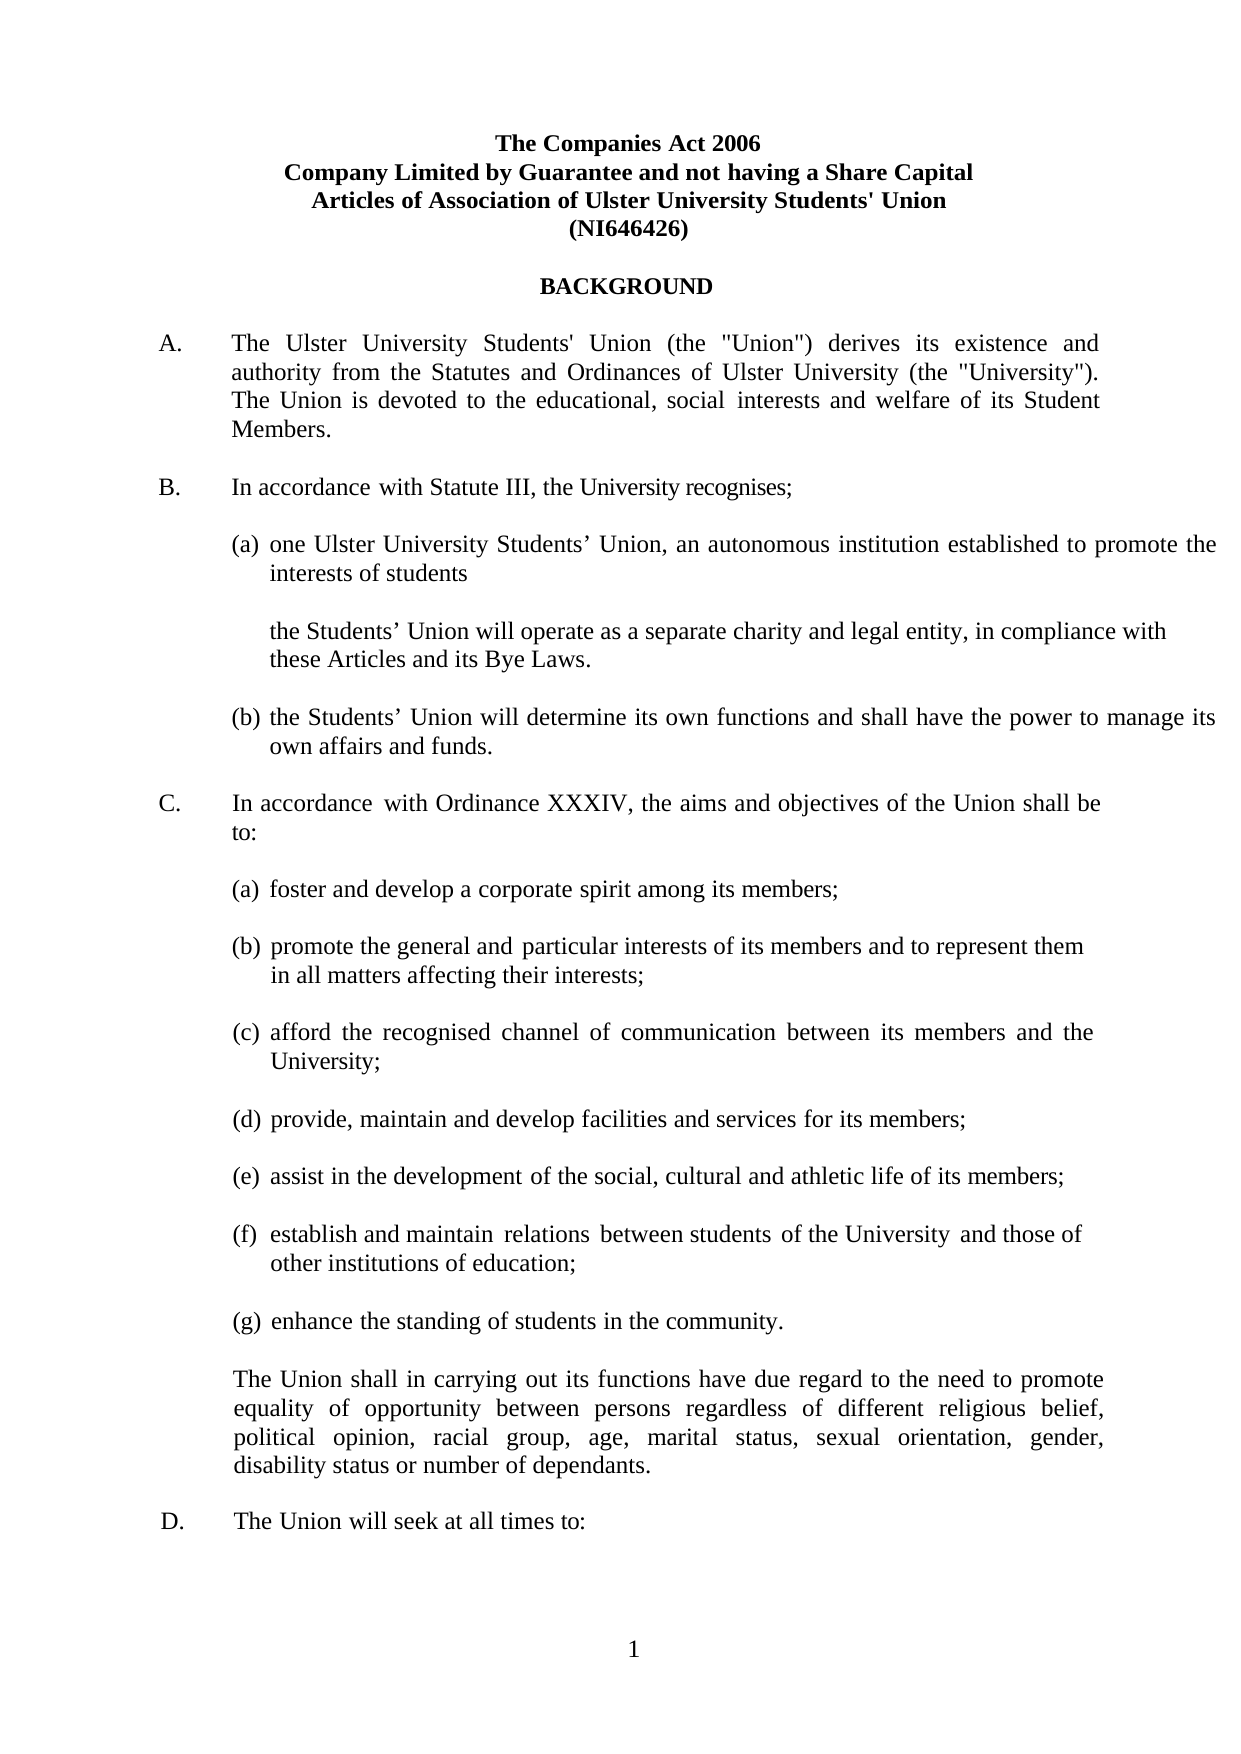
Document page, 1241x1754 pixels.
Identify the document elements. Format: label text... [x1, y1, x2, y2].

text Company Limited by Guarantee and not having a Share Capital Articles of Association of Ulster University Students' Union (NI646426) [249, 158, 1008, 242]
list The Union will seek at all times to: [160, 1507, 1217, 1535]
list In accordance with Ordinance XXXIV, the aims and objectives of the Union shall be to: [158, 788, 1102, 845]
list The Ulster University Students' Union (the "Union") derives its existence and authority from the Statutes and Ordinances of Ulster University (the "University"). The Union is devoted to the educational, social interests and welfare of its Student Members. [158, 328, 1100, 443]
list establish and maintain relations between students of the University and those of other institutions of education; [232, 1219, 1104, 1277]
list the Students’ Union will determine its own functions and shall have the power to manage its own affairs and funds. [231, 702, 1217, 759]
list one Ulster University Students’ Union, an autonomous institution established to promote the interests of students [231, 529, 1217, 587]
list afford the recognised channel of communication between its members and the University; [232, 1017, 1103, 1075]
list enhance the standing of students in the community. [232, 1306, 1217, 1335]
list provide, maintain and develop facilities and services for its members; [232, 1104, 1217, 1133]
list assist in the development of the social, cultural and athletic life of its members; [232, 1161, 1217, 1190]
list promote the general and particular interests of its members and to represent them in all matters affecting their interests; [232, 931, 1102, 989]
list the Students’ Union will operate as a separate charity and legal entity, in compliance with these Articles and its Bye Laws. [269, 616, 1217, 673]
text BACKGROUND [36, 272, 1217, 300]
text The Companies Act 2006 [39, 129, 1217, 156]
text The Union shall in carrying out its functions have due regard to the need to promote equality of opportunity between persons regardless of different religious belief, political opinion, racial group, age, marital status, sexual orientation, gender, disability status or number of dependants. [233, 1364, 1105, 1479]
list In accordance with Statute III, the University recognises; [158, 472, 1217, 501]
list foster and develop a corporate spirit among its members; [232, 874, 1217, 903]
